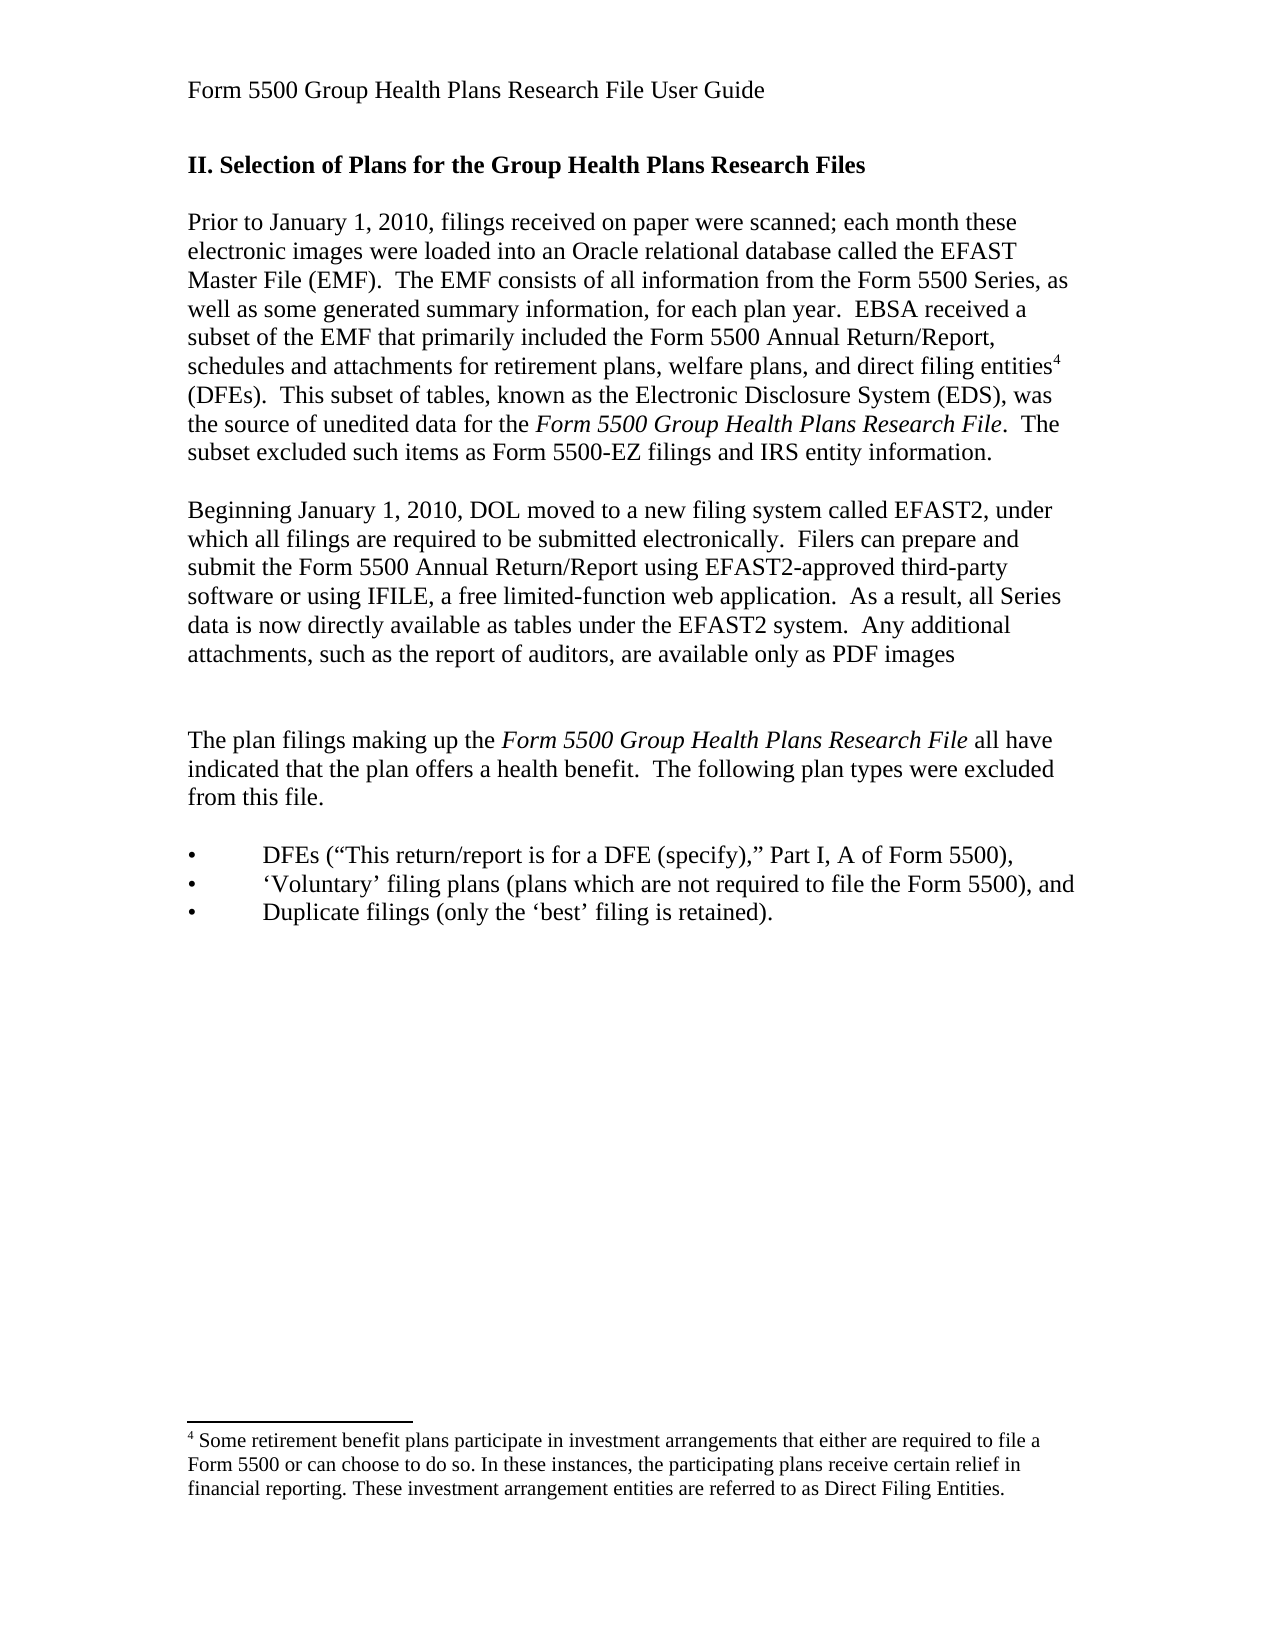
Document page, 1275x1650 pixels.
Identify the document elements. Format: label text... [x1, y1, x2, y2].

text • DFEs (“This return/report is for a DFE (specify),” Part I, A of Form 5500), [187, 840, 1087, 869]
text The plan filings making up the Form 5500 Group Health Plans Research File all have indicated that the plan offers a health benefit. The following plan types were excluded from this file. [187, 725, 1087, 811]
text Beginning January 1, 2010, DOL moved to a new filing system called EFAST2, under which all filings are required to be submitted electronically. Filers can prepare and submit the Form 5500 Annual Return/Report using EFAST2-approved third-party software or using IFILE, a free limited-function web application. As a result, all Series data is now directly available as tables under the EFAST2 system. Any additional attachments, such as the report of auditors, are available only as PDF images [187, 495, 1087, 667]
text Prior to January 1, 2010, filings received on paper were scanned; each month these electronic images were loaded into an Oracle relational database called the EFAST Master File (EMF). The EMF consists of all information from the Form 5500 Series, as well as some generated summary information, for each plan year. EBSA received a subset of the EMF that primarily included the Form 5500 Annual Return/Report, schedules and attachments for retirement plans, welfare plans, and direct filing entities (DFEs). This subset of tables, known as the Electronic Disclosure System (EDS), was the source of unedited data for the Form 5500 Group Health Plans Research File. The subset excluded such items as Form 5500-EZ filings and IRS entity information. [187, 207, 1087, 466]
text • ‘Voluntary’ filing plans (plans which are not required to file the Form 5500), and [187, 869, 1087, 897]
text • Duplicate filings (only the ‘best’ filing is retained).III. Determining the Method of Plan Funding [187, 897, 1087, 926]
subtitle II. Selection of Plans for the Group Health Plans Research Files [187, 150, 1087, 179]
